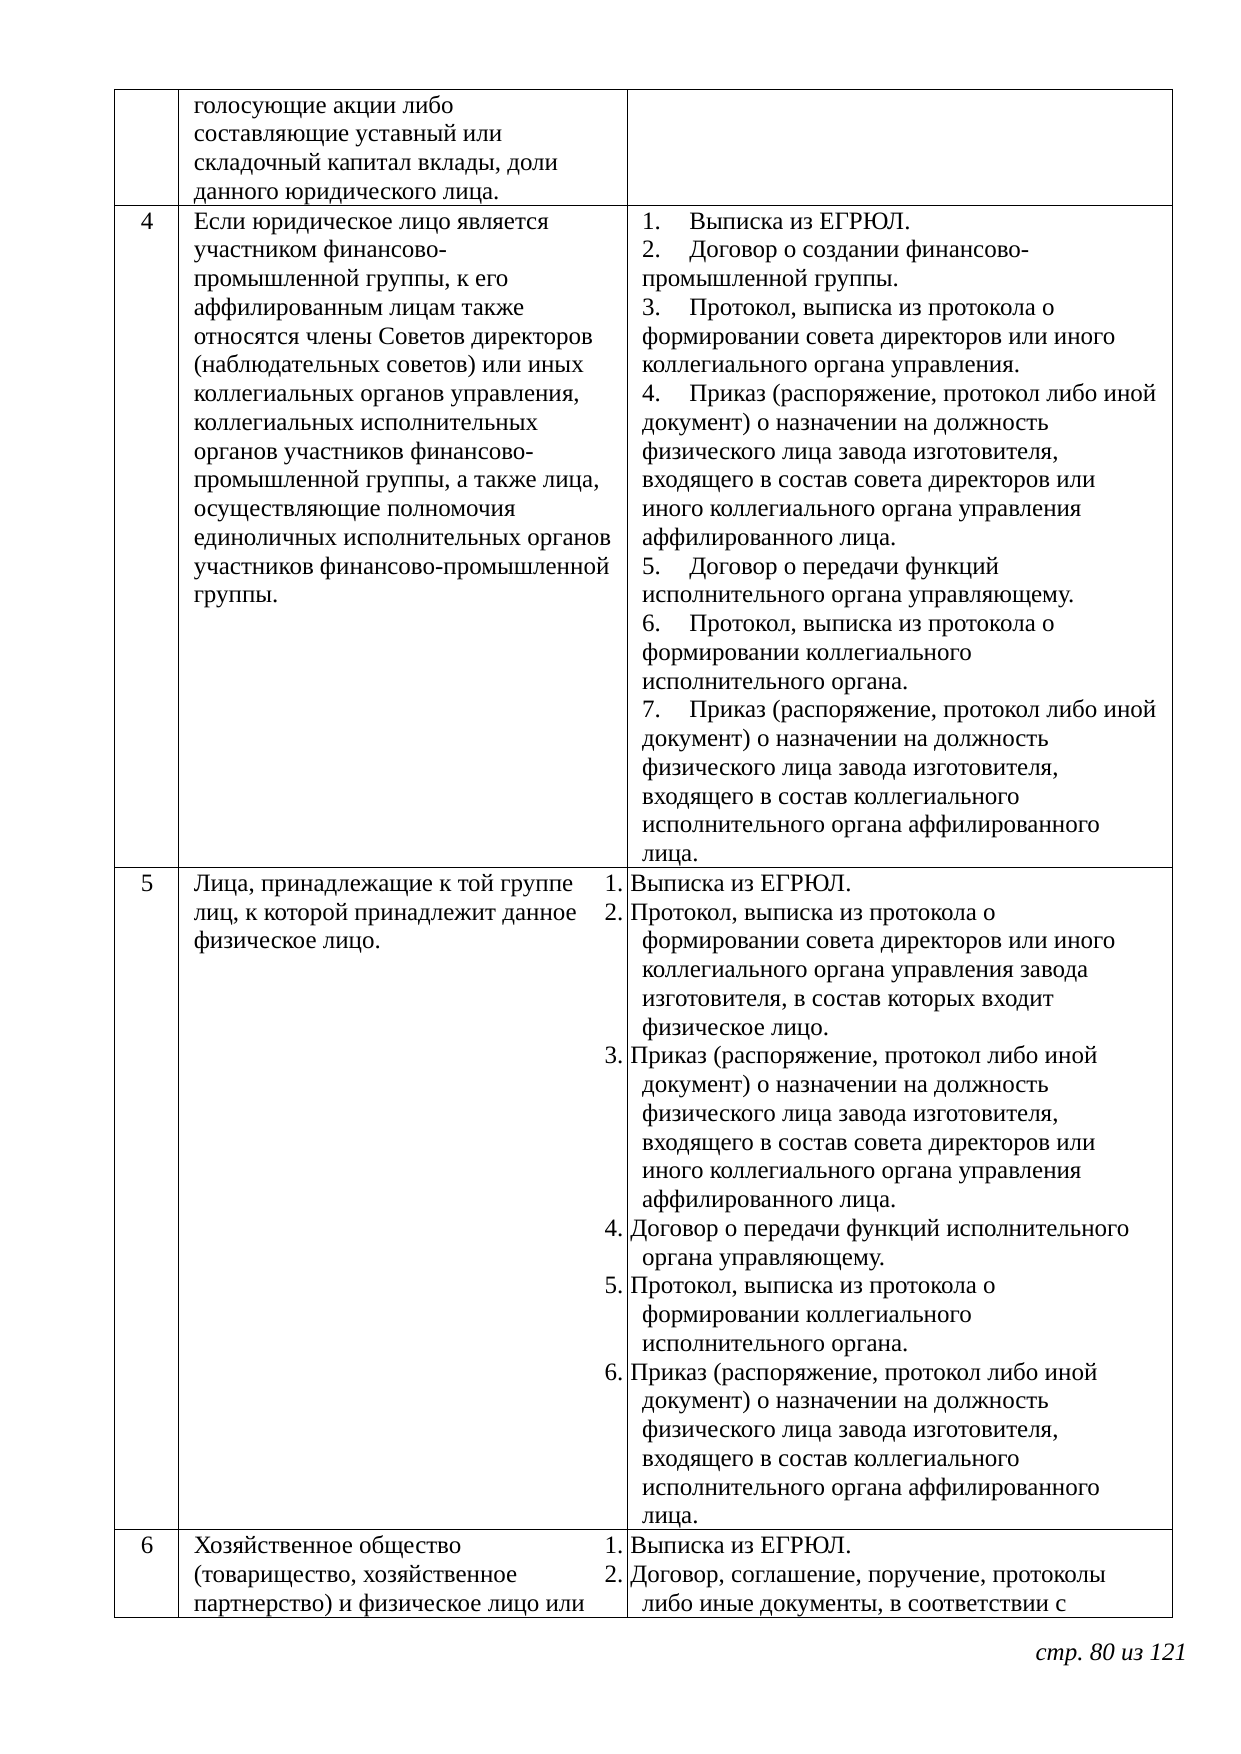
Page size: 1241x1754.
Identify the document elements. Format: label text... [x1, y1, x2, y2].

table_cell Выписка из ЕГРЮЛ. Договор о создании финансово-промышленной группы. Протокол, выписка из протокола о формировании совета директоров или иного коллегиального органа управления. Приказ (распоряжение, протокол либо иной документ) о назначении на должность физического лица завода изготовителя, входящего в состав совета директоров или иного коллегиального органа управления аффилированного лица. Договор о передачи функций исполнительного органа управляющему. Протокол, выписка из протокола о формировании коллегиального исполнительного органа. Приказ (распоряжение, протокол либо иной документ) о назначении на должность физического лица завода изготовителя, входящего в состав коллегиального исполнительного органа аффилированного лица. [628, 206, 1172, 867]
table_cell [628, 90, 1172, 205]
table_cell 5 [115, 868, 178, 1529]
table_cell Если юридическое лицо является участником финансово-промышленной группы, к его аффилированным лицам также относятся члены Советов директоров (наблюдательных советов) или иных коллегиальных органов управления, коллегиальных исполнительных органов участников финансово-промышленной группы, а также лица, осуществляющие полномочия единоличных исполнительных органов участников финансово-промышленной группы. [179, 206, 627, 867]
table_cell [179, 90, 627, 205]
table_cell 6 [115, 1530, 178, 1617]
table_cell 4 [115, 206, 178, 867]
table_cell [179, 1530, 627, 1617]
table_cell 3 [115, 90, 178, 205]
table_cell Лица, принадлежащие к той группе лиц, к которой принадлежит данное физическое лицо. [179, 868, 627, 1529]
table_cell Выписка из ЕГРЮЛ. Протокол, выписка из протокола о формировании совета директоров или иного коллегиального органа управления завода изготовителя, в состав которых входит физическое лицо. Приказ (распоряжение, протокол либо иной документ) о назначении на должность физического лица завода изготовителя, входящего в состав совета директоров или иного коллегиального органа управления аффилированного лица. Договор о передачи функций исполнительного органа управляющему. Протокол, выписка из протокола о формировании коллегиального исполнительного органа. Приказ (распоряжение, протокол либо иной документ) о назначении на должность физического лица завода изготовителя, входящего в состав коллегиального исполнительного органа аффилированного лица. [628, 868, 1172, 1529]
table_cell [628, 1530, 1172, 1617]
